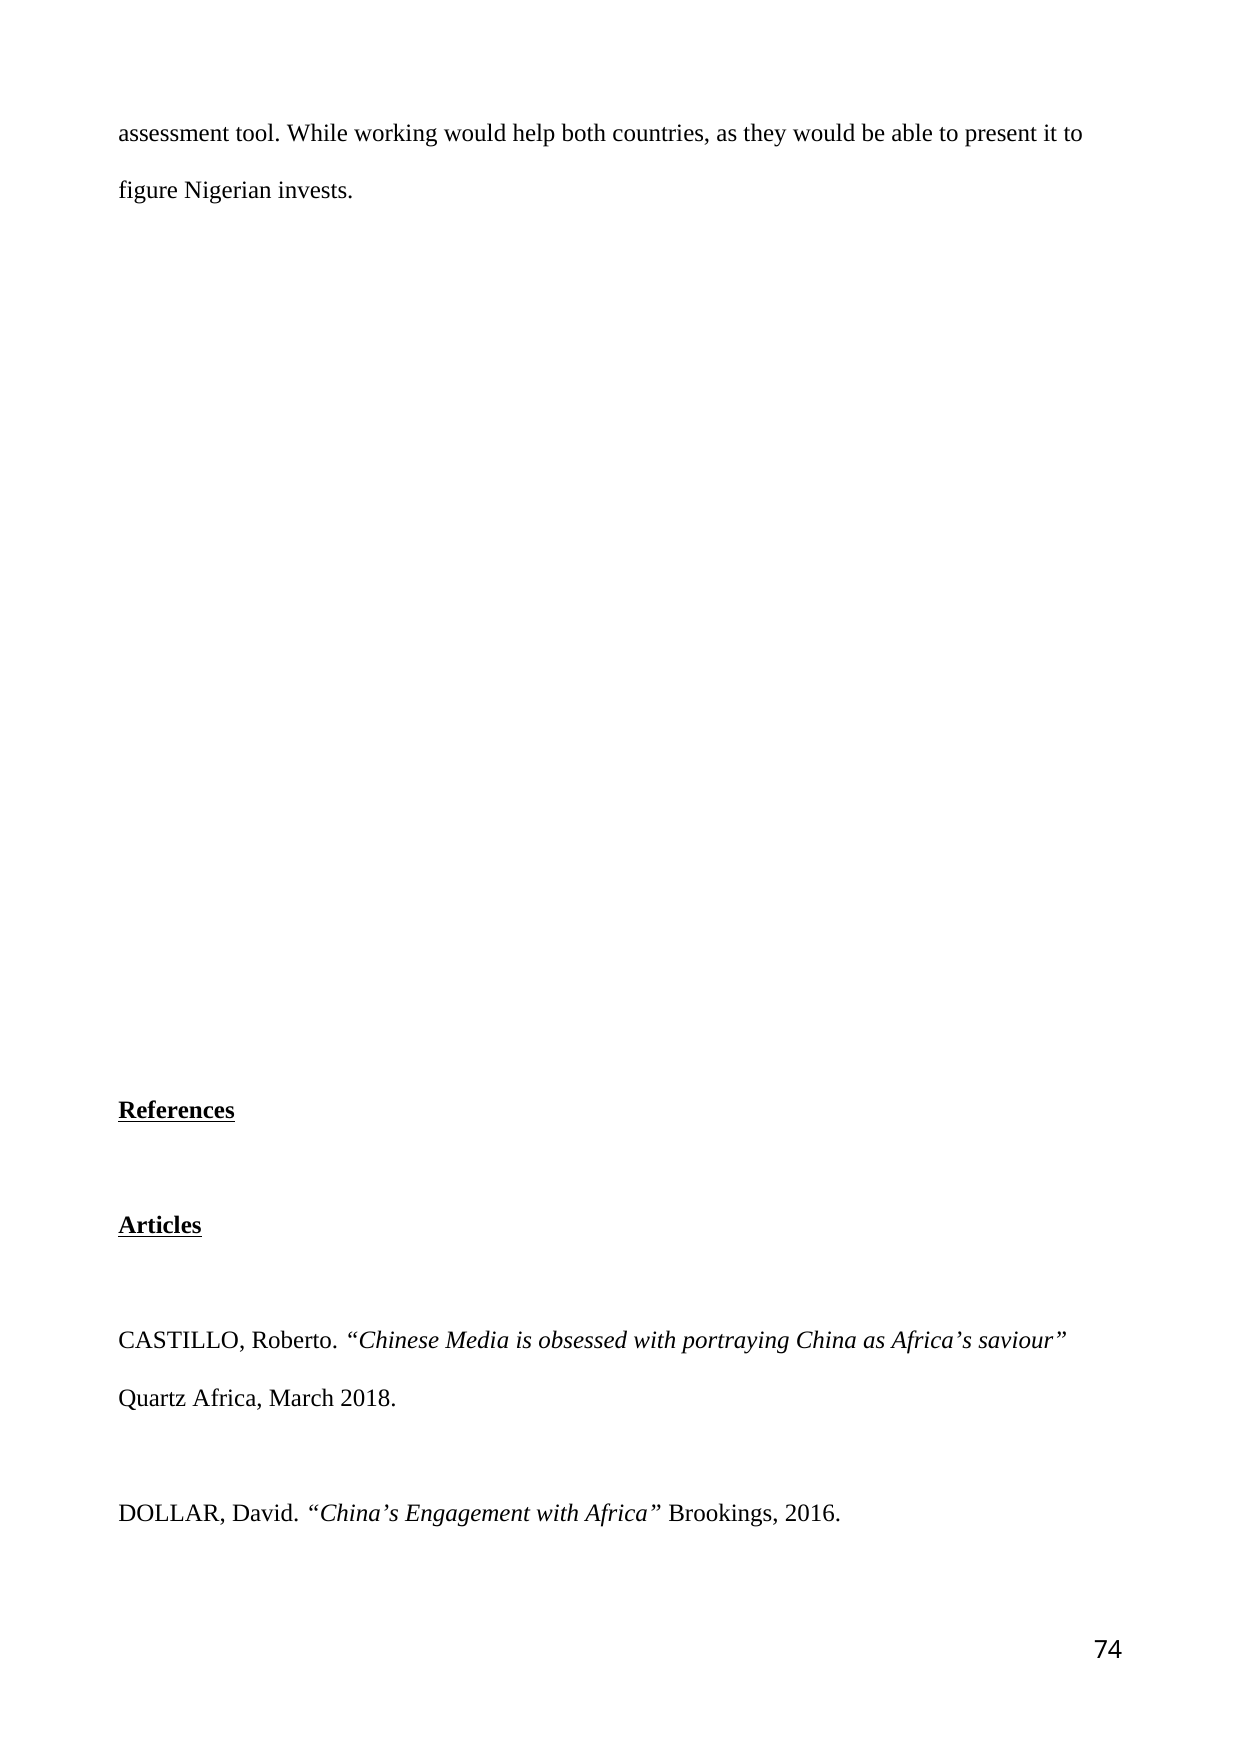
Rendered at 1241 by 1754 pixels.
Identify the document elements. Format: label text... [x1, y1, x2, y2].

text Articles [118, 1211, 1122, 1239]
text CASTILLO, Roberto. “Chinese Media is obsessed with portraying China as Africa’s saviour” Quartz Africa, March 2018. [118, 1326, 1122, 1412]
text References [118, 1096, 1122, 1124]
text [118, 118, 1122, 204]
text DOLLAR, David. “China’s Engagement with Africa” Brookings, 2016. [118, 1498, 1122, 1527]
